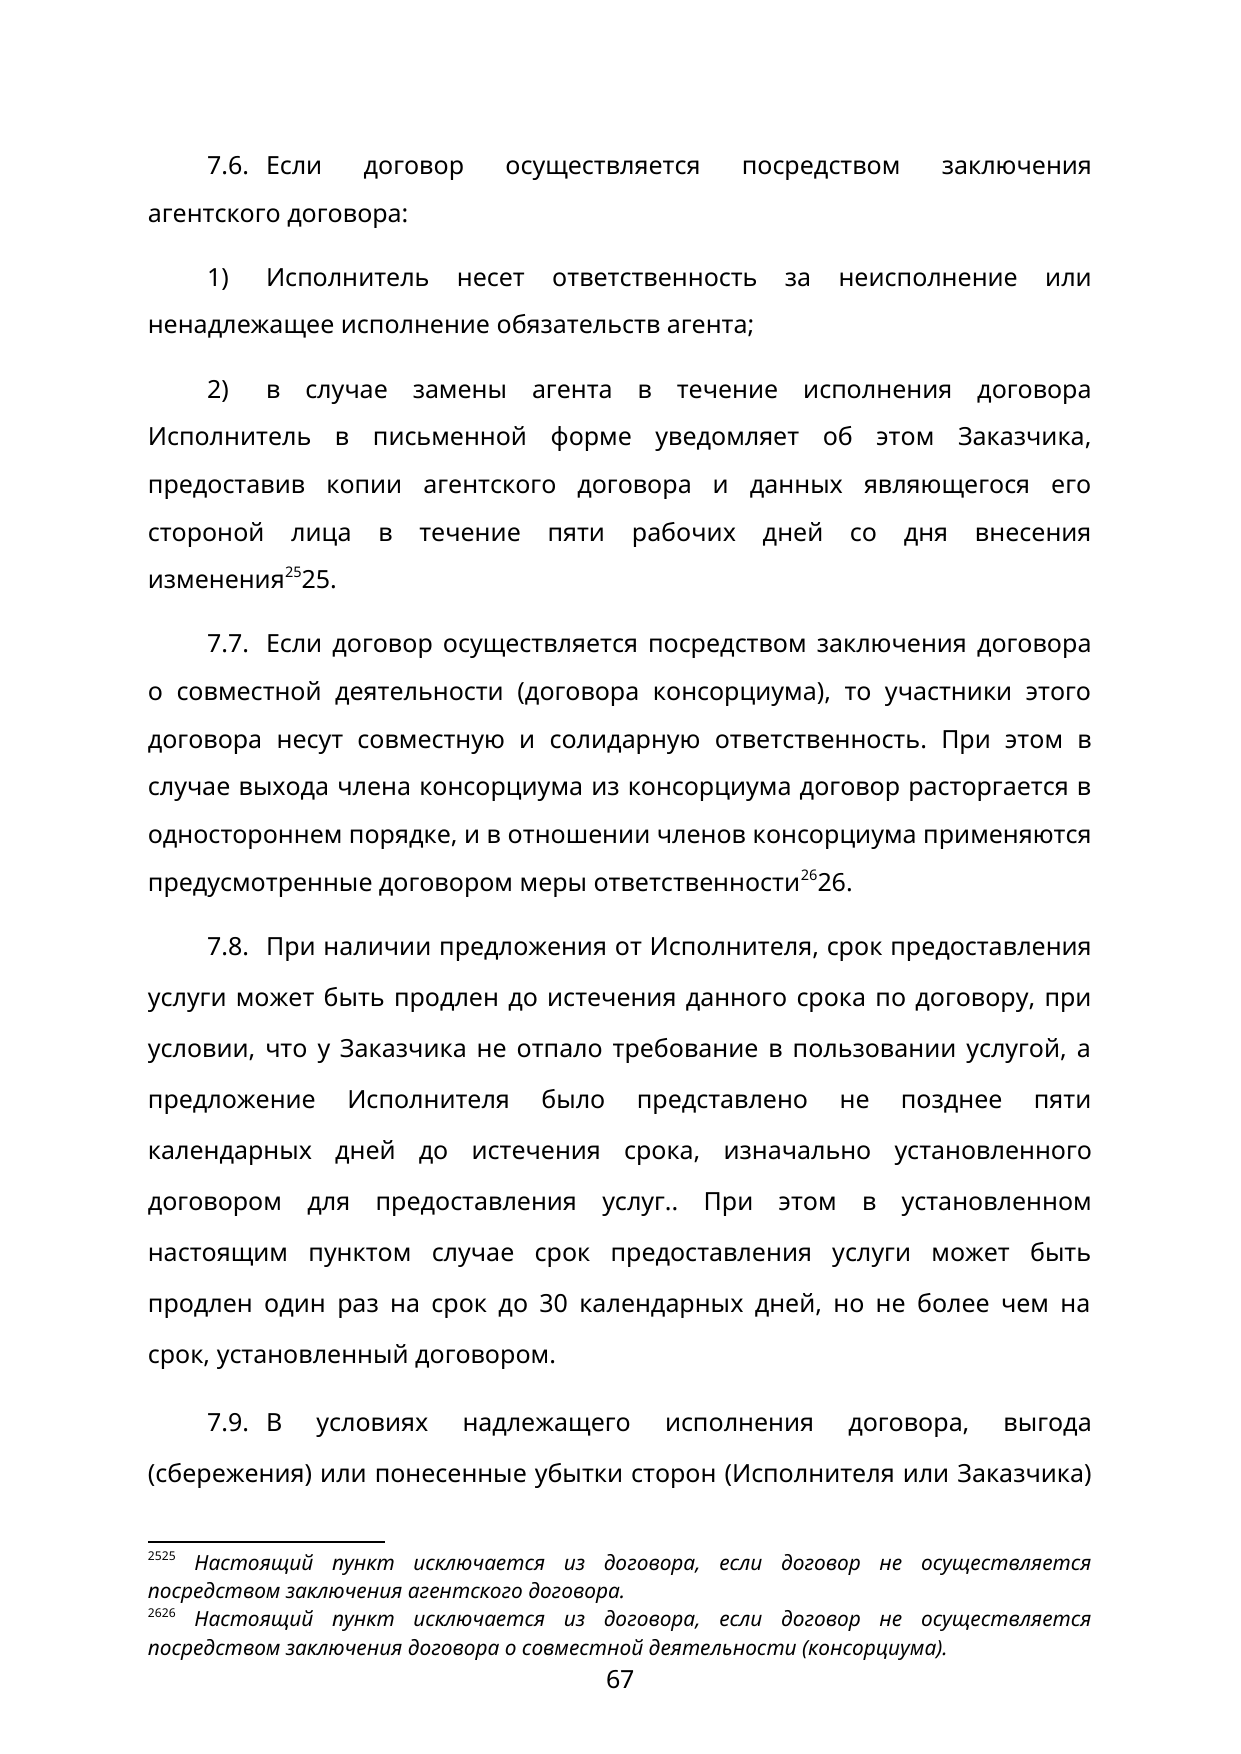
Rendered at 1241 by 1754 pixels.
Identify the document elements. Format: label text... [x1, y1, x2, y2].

text 1) Исполнитель несет ответственность за неисполнение или ненадлежащее исполнение обязательств агента; [148, 259, 1092, 341]
text 2) в случае замены агента в течение исполнения договора Исполнитель в письменной форме уведомляет об этом Заказчика, предоставив копии агентского договора и данных являющегося его стороной лица в течение пяти рабочих дней со дня внесения изменения25. [148, 371, 1092, 596]
text 7.7. Если договор осуществляется посредством заключения договора о совместной деятельности (договора консорциума), то участники этого договора несут совместную и солидарную ответственность. При этом в случае выхода члена консорциума из консорциума договор расторгается в одностороннем порядке, и в отношении членов консорциума применяются предусмотренные договором меры ответственности26. [148, 626, 1092, 898]
text 7.6. Если договор осуществляется посредством заключения агентского договора: [148, 148, 1092, 229]
text 7.8. При наличии предложения от Исполнителя, срок предоставления услуги может быть продлен до истечения данного срока по договору, при условии, что у Заказчика не отпало требование в пользовании услугой, а предложение Исполнителя было представлено не позднее пяти календарных дней до истечения срока, изначально установленного договором для предоставления услуг.. При этом в установленном настоящим пунктом случае срок предоставления услуги может быть продлен один раз на срок до 30 календарных дней, но не более чем на срок, установленный договором. [148, 928, 1092, 1371]
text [148, 1404, 1092, 1489]
